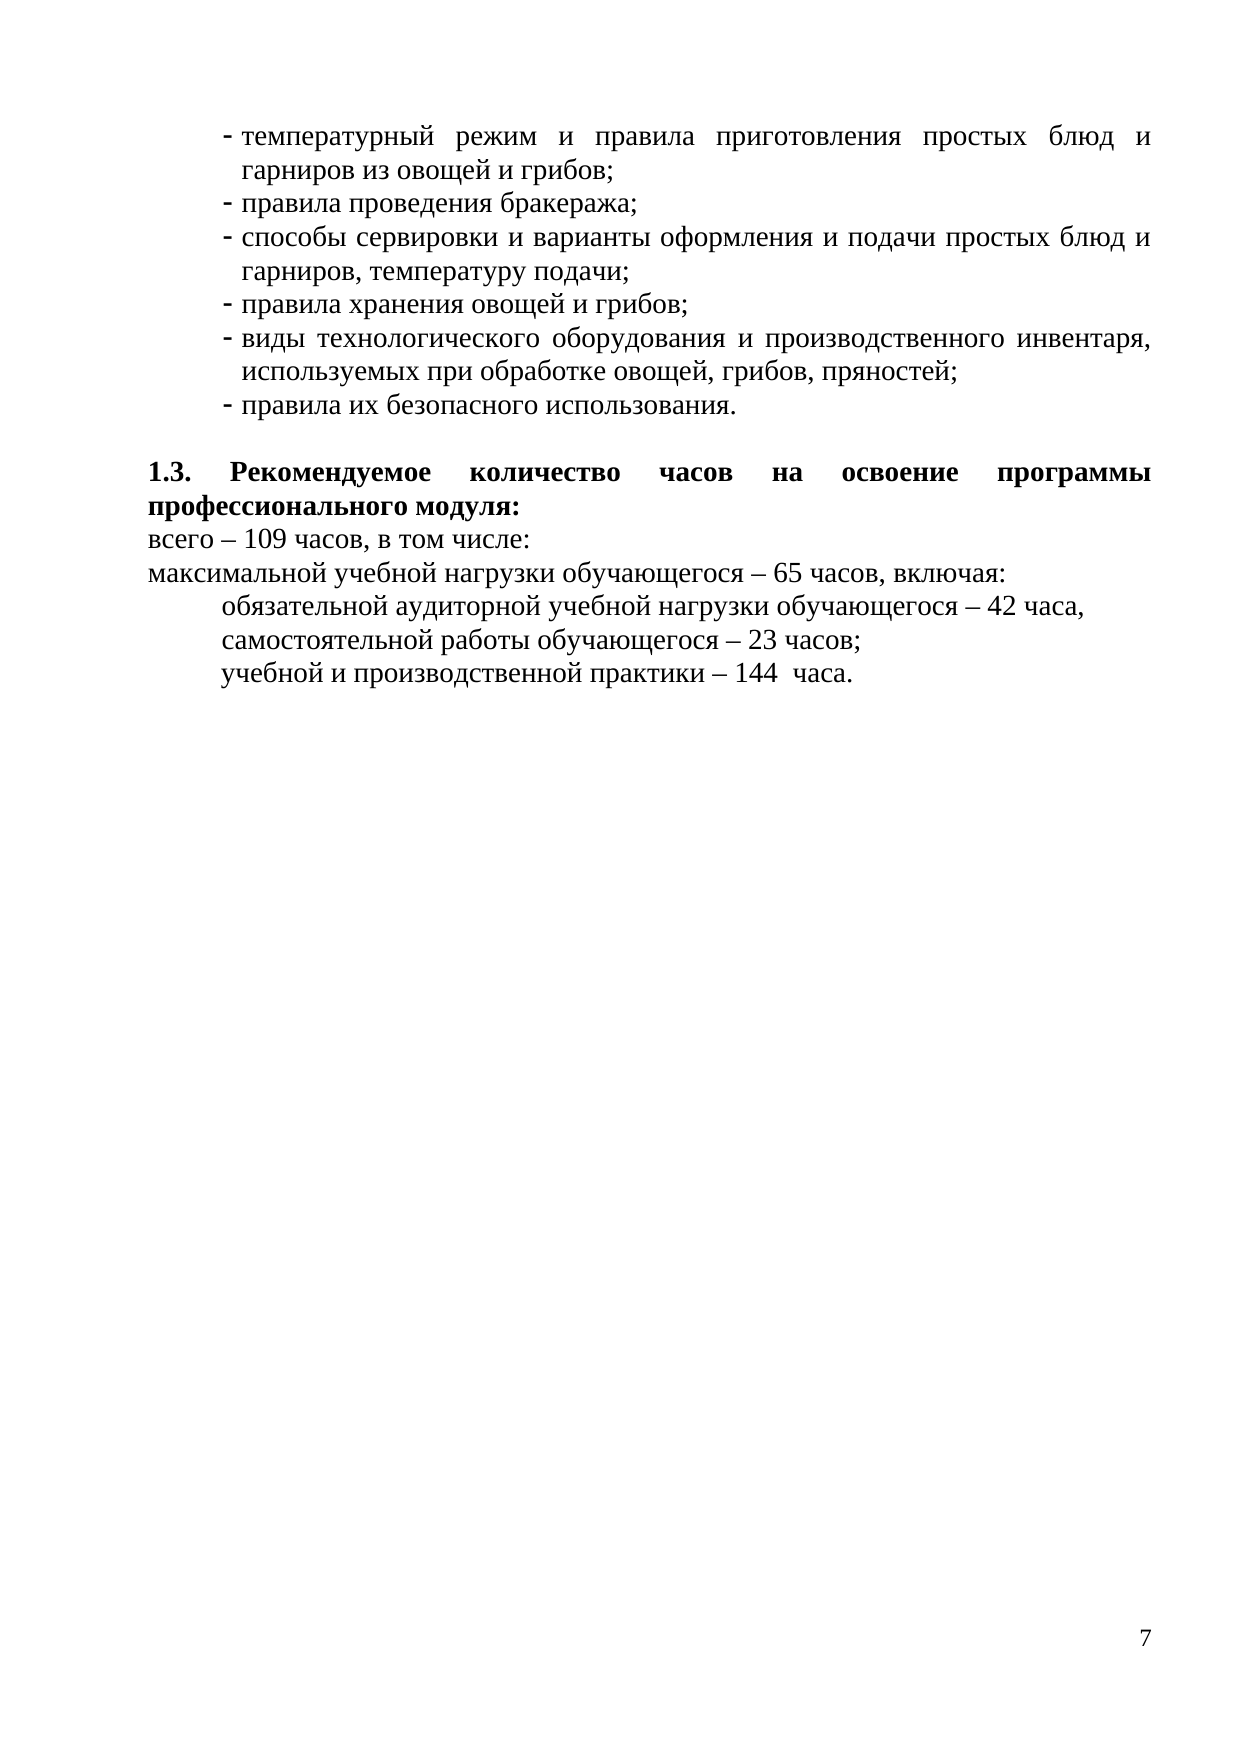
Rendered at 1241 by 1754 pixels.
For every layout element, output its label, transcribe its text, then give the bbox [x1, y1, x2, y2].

list способы сервировки и варианты оформления и подачи простых блюд и гарниров, температуру подачи; [223, 219, 1152, 286]
list температурный режим и правила приготовления простых блюд и гарниров из овощей и грибов; [223, 118, 1152, 185]
text самостоятельной работы обучающегося – 23 часов; [221, 622, 1152, 655]
list виды технологического оборудования и производственного инвентаря, используемых при обработке овощей, грибов, пряностей; [223, 320, 1152, 387]
text максимальной учебной нагрузки обучающегося – 65 часов, включая: [148, 555, 1152, 588]
text обязательной аудиторной учебной нагрузки обучающегося – 42 часа, [221, 588, 1152, 622]
list правила их безопасного использования. [223, 387, 1152, 421]
list правила хранения овощей и грибов; [223, 286, 1152, 320]
text 1.3. Рекомендуемое количество часов на освоение программы профессионального модуля: [148, 454, 1152, 521]
text учебной и производственной практики – 144 часа. [148, 655, 1152, 689]
list правила проведения бракеража; [223, 185, 1152, 219]
text всего – 109 часов, в том числе: [148, 521, 1152, 555]
